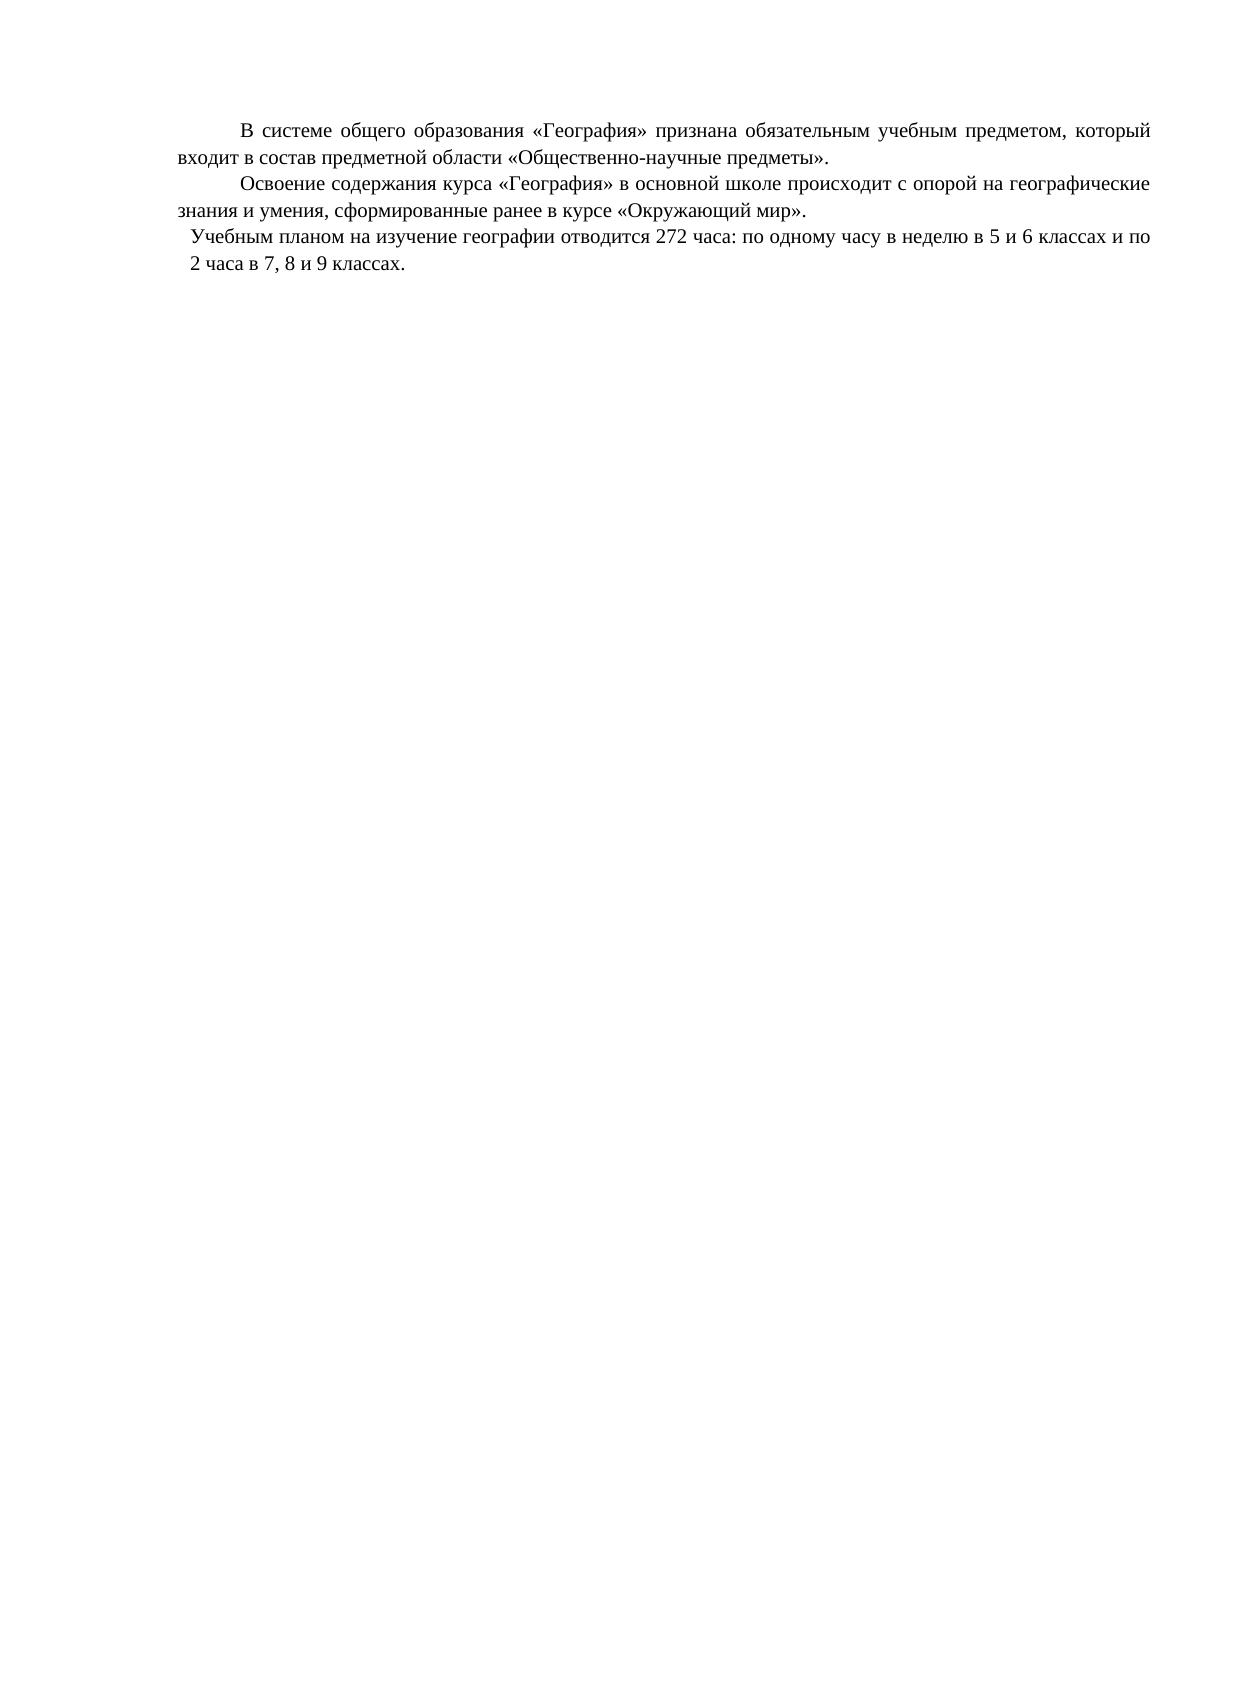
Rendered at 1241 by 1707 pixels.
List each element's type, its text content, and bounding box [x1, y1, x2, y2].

text В системе общего образования «География» признана обязательным учебным предметом, который входит в состав предметной области «Общественно-научные предметы». [177, 118, 1152, 169]
text Учебным планом на изучение географии отводится 272 часа: по одному часу в неделю в 5 и 6 классах и по 2 часа в 7, 8 и 9 классах. [190, 224, 1152, 274]
text Освоение содержания курса «География» в основной школе происходит с опорой на географические знания и умения, сформированные ранее в курсе «Окружающий мир». [177, 171, 1152, 222]
